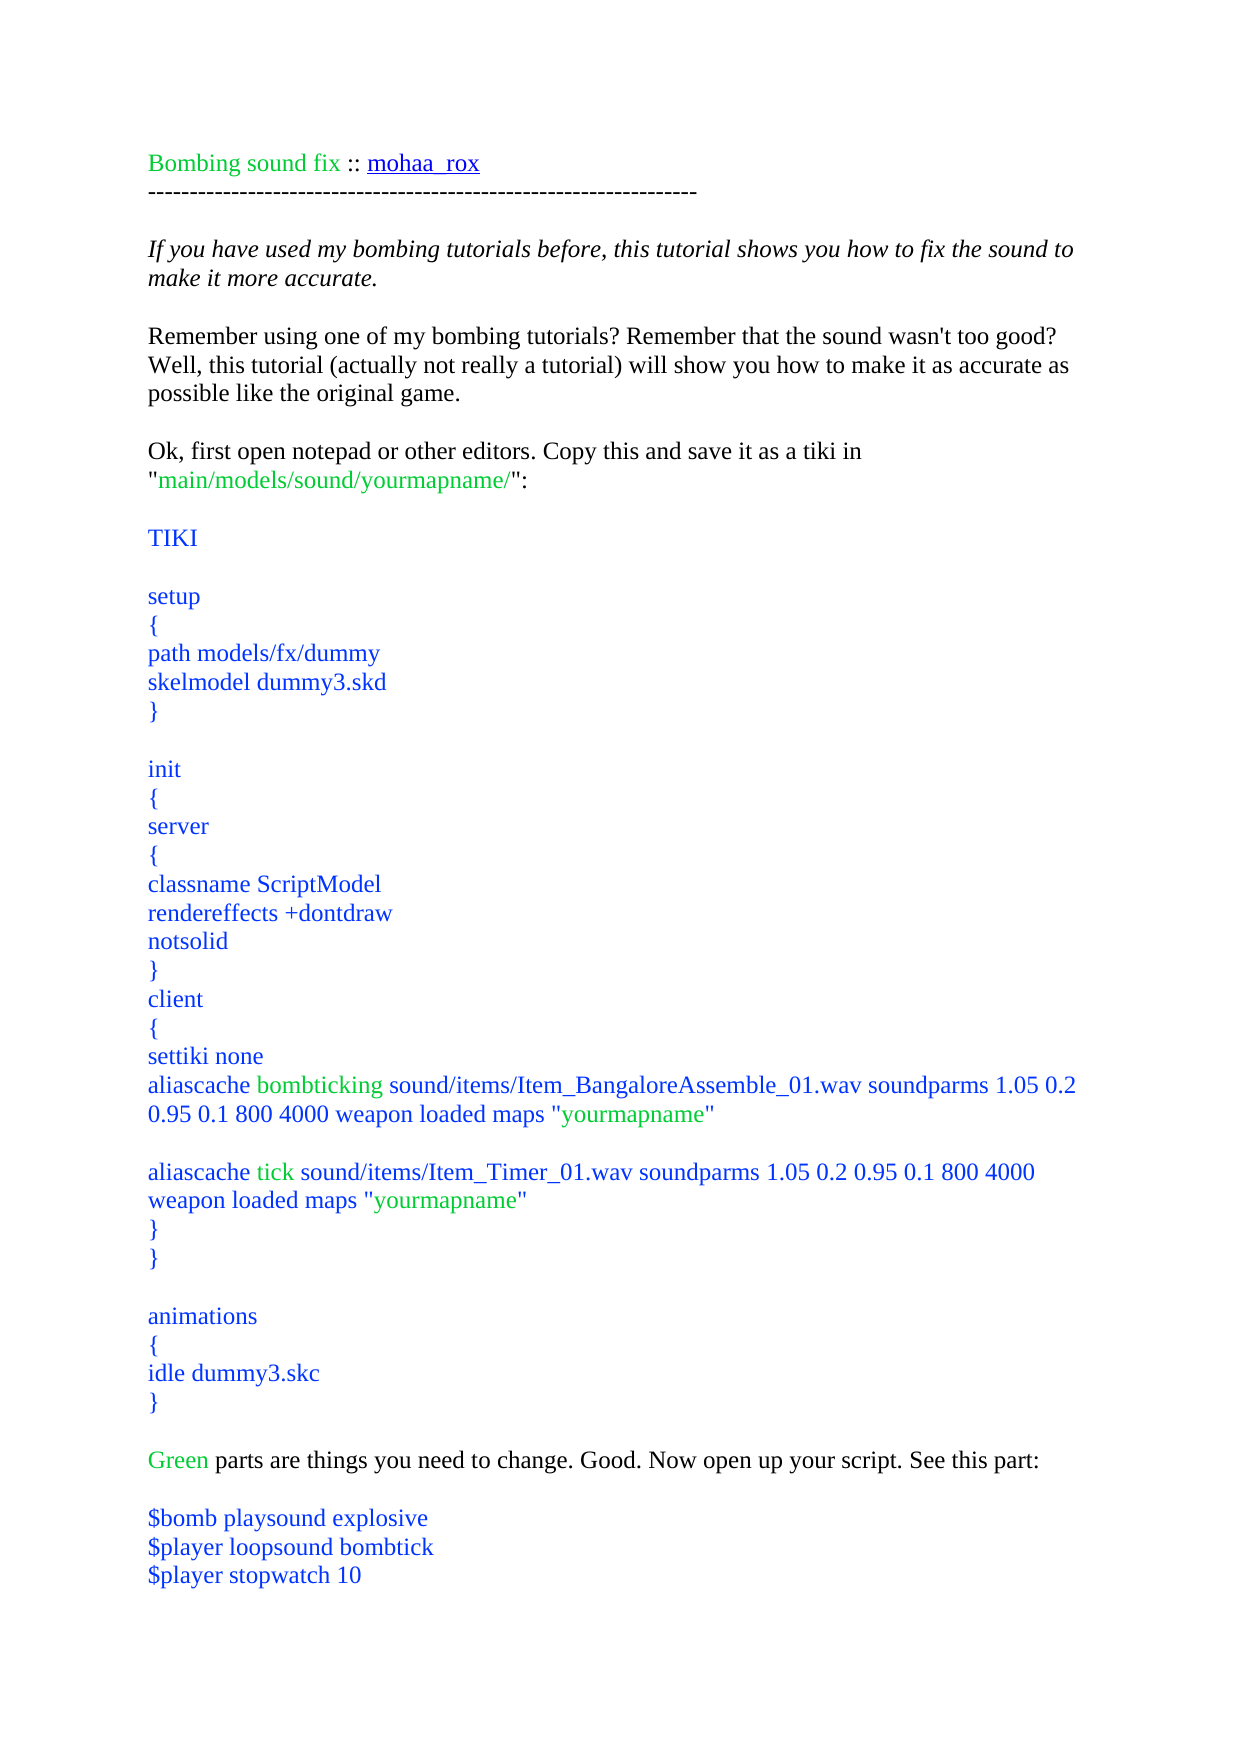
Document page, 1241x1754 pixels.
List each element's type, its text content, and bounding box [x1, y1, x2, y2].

text TIKI [148, 523, 1093, 552]
text setup { path models/fx/dummy skelmodel dummy3.skd } [148, 581, 1093, 725]
text Remember using one of my bombing tutorials? Remember that the sound wasn't too good? Well, this tutorial (actually not really a tutorial) will show you how to make it as accurate as possible like the original game. [148, 321, 1093, 407]
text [148, 1503, 1093, 1589]
text Bombing sound fix :: mohaa_rox ------------------------------------------------------------------ [148, 148, 1093, 205]
text aliascache tick sound/items/Item_Timer_01.wav soundparms 1.05 0.2 0.95 0.1 800 4000 weapon loaded maps "yourmapname" } } [148, 1157, 1093, 1272]
text animations { idle dummy3.skc } [148, 1301, 1093, 1416]
text init { server { classname ScriptModel rendereffects +dontdraw notsolid } client { settiki none aliascache bombticking sound/items/Item_BangaloreAssemble_01.wav soundparms 1.05 0.2 0.95 0.1 800 4000 weapon loaded maps "yourmapname" [148, 754, 1093, 1128]
text If you have used my bombing tutorials before, this tutorial shows you how to fix the sound to make it more accurate. [148, 234, 1093, 292]
text Ok, first open notepad or other editors. Copy this and save it as a tiki in "main/models/sound/yourmapname/": [148, 436, 1093, 494]
text Green parts are things you need to change. Good. Now open up your script. See this part: [148, 1445, 1093, 1474]
